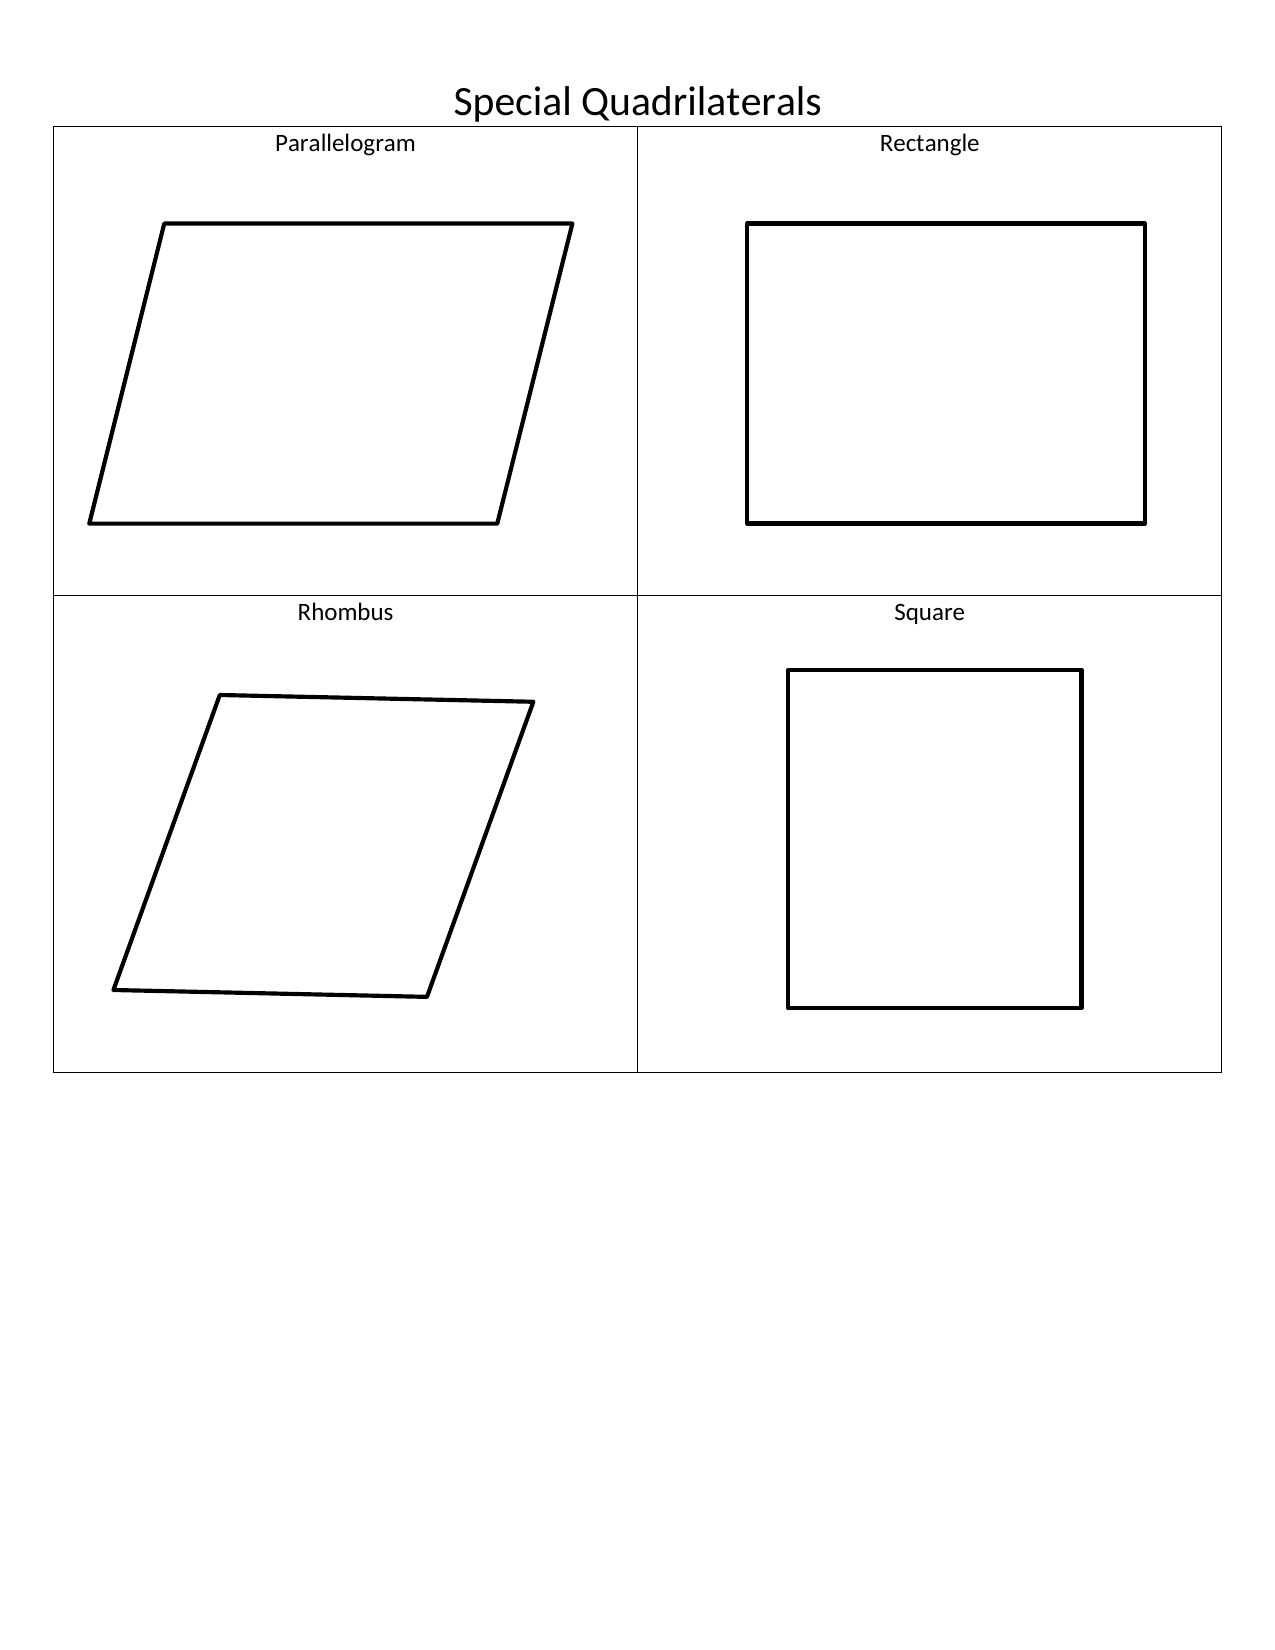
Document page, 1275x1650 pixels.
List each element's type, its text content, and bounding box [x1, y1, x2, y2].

table_cell Square [638, 596, 1221, 1072]
table_cell Rhombus [54, 596, 637, 1072]
table_header Parallelogram [54, 127, 637, 595]
table_header Rectangle [638, 127, 1221, 595]
